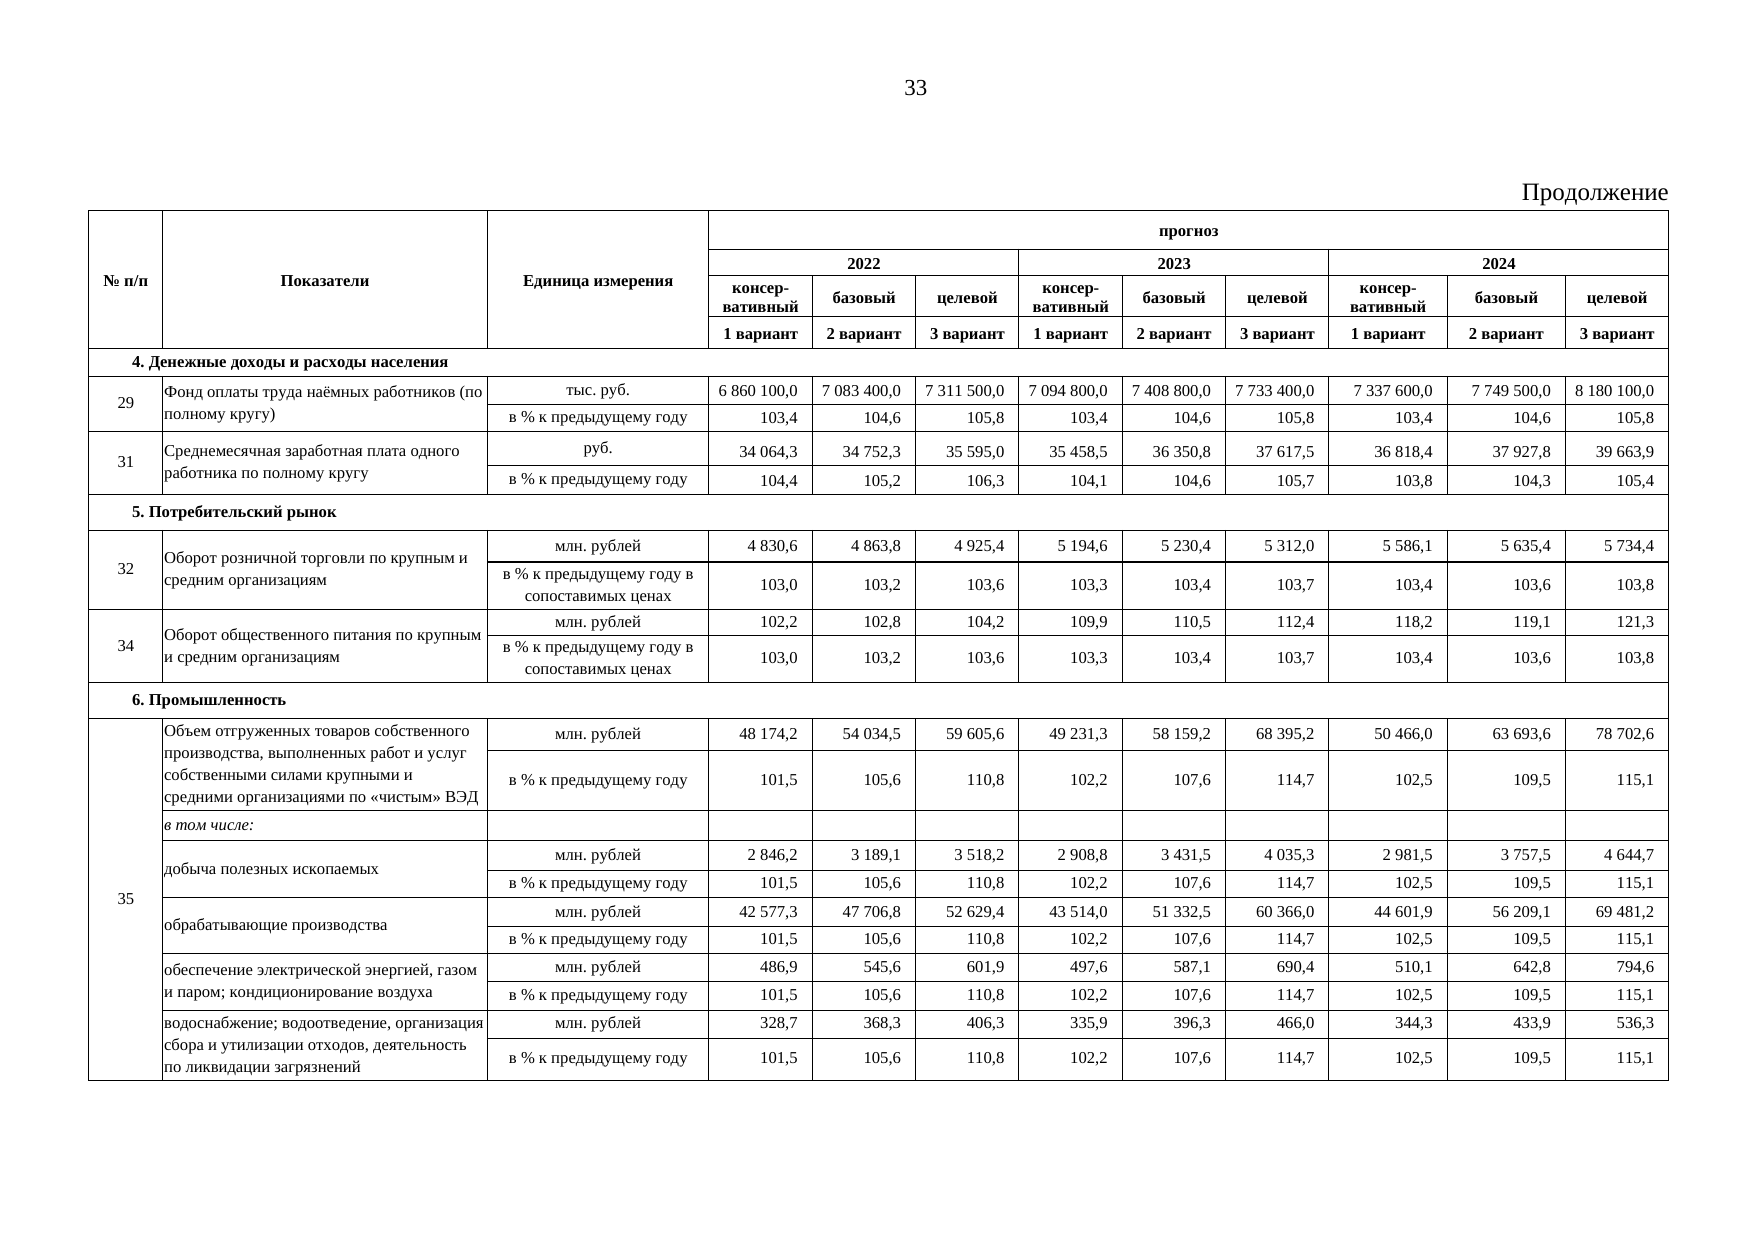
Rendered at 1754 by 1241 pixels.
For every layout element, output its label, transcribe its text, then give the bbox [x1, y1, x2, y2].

table_cell Среднемесячная заработная плата одного работника по полному кругу [163, 432, 487, 494]
table_cell тыс. руб. [488, 377, 708, 404]
table_cell 587,1 [1123, 954, 1225, 981]
table_cell 101,5 [709, 871, 812, 897]
table_cell 34 752,3 [813, 432, 915, 465]
table_cell 112,4 [1226, 610, 1328, 634]
table_cell 4 644,7 [1566, 841, 1668, 870]
table_cell 103,4 [709, 405, 812, 431]
table_cell 3 518,2 [916, 841, 1018, 870]
table_cell 107,6 [1123, 982, 1225, 1010]
table_cell 794,6 [1566, 954, 1668, 981]
table_cell 2 981,5 [1329, 841, 1447, 870]
table_cell 2 вариант [813, 317, 915, 348]
table_cell 1 вариант [1019, 317, 1122, 348]
table_cell 114,7 [1226, 927, 1328, 952]
table_cell 103,4 [1123, 563, 1225, 609]
table_cell 31 [89, 432, 162, 494]
table_cell 115,1 [1566, 871, 1668, 897]
table_cell руб. [488, 432, 708, 465]
table_cell в % к предыдущему году [488, 466, 708, 494]
table_cell млн. рублей [488, 610, 708, 634]
table_cell 105,8 [1226, 405, 1328, 431]
table_cell 58 159,2 [1123, 719, 1225, 750]
table_cell 107,6 [1123, 751, 1225, 810]
table_cell 8 180 100,0 [1566, 377, 1668, 404]
table_cell [1123, 811, 1225, 840]
table_cell 1 вариант [709, 317, 812, 348]
table_cell 104,6 [813, 405, 915, 431]
table_cell 4 863,8 [813, 531, 915, 561]
table_cell 114,7 [1226, 871, 1328, 897]
table_cell 3 вариант [916, 317, 1018, 348]
table_cell в % к предыдущему году [488, 751, 708, 810]
table_cell 105,8 [1566, 405, 1668, 431]
table_cell 105,6 [813, 927, 915, 952]
table_cell 121,3 [1566, 610, 1668, 634]
table_cell 115,1 [1566, 1039, 1668, 1079]
table_cell [1566, 811, 1668, 840]
table_cell обеспечение электрической энергией, газом и паром; кондиционирование воздуха [163, 954, 487, 1010]
table_cell 104,3 [1448, 466, 1565, 494]
table_cell 35 [89, 719, 162, 1079]
table_cell 103,0 [709, 636, 812, 682]
table_cell 6. Промышленность [89, 683, 1668, 718]
table_cell 49 231,3 [1019, 719, 1122, 750]
table_cell 536,3 [1566, 1011, 1668, 1037]
table_cell 105,6 [813, 751, 915, 810]
table_cell 103,3 [1019, 636, 1122, 682]
table_cell целевой [916, 276, 1018, 316]
table_cell 118,2 [1329, 610, 1447, 634]
table_cell в % к предыдущему году в сопоставимых ценах [488, 563, 708, 609]
table_cell [1448, 811, 1565, 840]
table_cell 7 094 800,0 [1019, 377, 1122, 404]
table_cell 68 395,2 [1226, 719, 1328, 750]
table_cell 7 311 500,0 [916, 377, 1018, 404]
table_cell 54 034,5 [813, 719, 915, 750]
table_cell 56 209,1 [1448, 898, 1565, 926]
table_cell 5 312,0 [1226, 531, 1328, 561]
table_cell млн. рублей [488, 841, 708, 870]
table_header Единица измерения [488, 211, 708, 348]
table_cell 110,5 [1123, 610, 1225, 634]
table_cell 6 860 100,0 [709, 377, 812, 404]
table_cell 2 908,8 [1019, 841, 1122, 870]
table_cell млн. рублей [488, 1011, 708, 1037]
table_cell 7 749 500,0 [1448, 377, 1565, 404]
table_cell 102,2 [1019, 927, 1122, 952]
table_cell [1019, 811, 1122, 840]
table_cell базовый [813, 276, 915, 316]
table_cell консер- вативный [1329, 276, 1447, 316]
table_cell 7 083 400,0 [813, 377, 915, 404]
table_cell 109,5 [1448, 871, 1565, 897]
table_cell 466,0 [1226, 1011, 1328, 1037]
table_cell обрабатывающие производства [163, 898, 487, 952]
table_cell 59 605,6 [916, 719, 1018, 750]
table_cell 102,2 [1019, 871, 1122, 897]
table_cell 396,3 [1123, 1011, 1225, 1037]
table_cell 69 481,2 [1566, 898, 1668, 926]
table_cell 78 702,6 [1566, 719, 1668, 750]
table_cell 642,8 [1448, 954, 1565, 981]
table_cell 103,6 [1448, 563, 1565, 609]
table_cell 344,3 [1329, 1011, 1447, 1037]
table_cell 103,4 [1019, 405, 1122, 431]
table_cell 44 601,9 [1329, 898, 1447, 926]
table_cell 103,6 [916, 563, 1018, 609]
table_cell 102,5 [1329, 982, 1447, 1010]
table_cell 4 035,3 [1226, 841, 1328, 870]
table_cell 3 189,1 [813, 841, 915, 870]
table_cell 110,8 [916, 871, 1018, 897]
table_cell 5 635,4 [1448, 531, 1565, 561]
table_cell 335,9 [1019, 1011, 1122, 1037]
table_cell 104,4 [709, 466, 812, 494]
table_cell 115,1 [1566, 751, 1668, 810]
table_cell 119,1 [1448, 610, 1565, 634]
table_cell 5 230,4 [1123, 531, 1225, 561]
table_cell 106,3 [916, 466, 1018, 494]
table_cell 2 846,2 [709, 841, 812, 870]
table_cell 115,1 [1566, 982, 1668, 1010]
table_cell 110,8 [916, 751, 1018, 810]
table_cell 114,7 [1226, 1039, 1328, 1079]
table_cell 63 693,6 [1448, 719, 1565, 750]
table_cell 104,6 [1123, 466, 1225, 494]
table_cell 35 595,0 [916, 432, 1018, 465]
table_cell 433,9 [1448, 1011, 1565, 1037]
table_cell 328,7 [709, 1011, 812, 1037]
table_cell 4 925,4 [916, 531, 1018, 561]
table_cell 109,5 [1448, 1039, 1565, 1079]
table_cell 103,7 [1226, 636, 1328, 682]
table_cell 102,5 [1329, 871, 1447, 897]
table_cell 107,6 [1123, 1039, 1225, 1079]
table_cell консер- вативный [709, 276, 812, 316]
table_cell водоснабжение; водоотведение, организация сбора и утилизации отходов, деятельность по ликвидации загрязнений [163, 1011, 487, 1079]
table_cell 103,6 [916, 636, 1018, 682]
table_cell в % к предыдущему году [488, 982, 708, 1010]
table_cell 104,6 [1123, 405, 1225, 431]
table_cell 47 706,8 [813, 898, 915, 926]
table_cell 7 337 600,0 [1329, 377, 1447, 404]
table_cell 105,2 [813, 466, 915, 494]
table_cell 2 вариант [1123, 317, 1225, 348]
table_cell 110,8 [916, 1039, 1018, 1079]
table_cell 101,5 [709, 927, 812, 952]
table_cell 42 577,3 [709, 898, 812, 926]
table_cell 43 514,0 [1019, 898, 1122, 926]
table_cell 102,5 [1329, 927, 1447, 952]
table_cell 60 366,0 [1226, 898, 1328, 926]
table_cell 103,8 [1566, 636, 1668, 682]
table_cell 102,8 [813, 610, 915, 634]
table_cell 36 350,8 [1123, 432, 1225, 465]
table_cell 103,2 [813, 636, 915, 682]
table_header № п/п [89, 211, 162, 348]
table_cell 39 663,9 [1566, 432, 1668, 465]
table_cell 110,8 [916, 982, 1018, 1010]
table_cell 103,4 [1329, 563, 1447, 609]
table_cell 105,8 [916, 405, 1018, 431]
table_cell 103,6 [1448, 636, 1565, 682]
table_cell 109,5 [1448, 751, 1565, 810]
table_cell млн. рублей [488, 898, 708, 926]
table_cell в % к предыдущему году [488, 1039, 708, 1079]
table_cell 102,2 [1019, 751, 1122, 810]
table_cell 406,3 [916, 1011, 1018, 1037]
table_cell 3 вариант [1566, 317, 1668, 348]
table_cell [1329, 811, 1447, 840]
table_cell 51 332,5 [1123, 898, 1225, 926]
table_cell 103,7 [1226, 563, 1328, 609]
table_cell 110,8 [916, 927, 1018, 952]
table_cell 103,4 [1329, 636, 1447, 682]
table_cell 103,4 [1329, 405, 1447, 431]
table_cell [916, 811, 1018, 840]
table_cell 104,2 [916, 610, 1018, 634]
table_cell 101,5 [709, 1039, 812, 1079]
table_cell в % к предыдущему году [488, 927, 708, 952]
table_cell 48 174,2 [709, 719, 812, 750]
table_cell 486,9 [709, 954, 812, 981]
table_cell 5 194,6 [1019, 531, 1122, 561]
table_header прогноз [709, 211, 1668, 248]
table_cell 3 431,5 [1123, 841, 1225, 870]
table_cell [813, 811, 915, 840]
table_cell 7 733 400,0 [1226, 377, 1328, 404]
table_cell 103,0 [709, 563, 812, 609]
table_cell в % к предыдущему году в сопоставимых ценах [488, 636, 708, 682]
table_cell 5 586,1 [1329, 531, 1447, 561]
table_cell 510,1 [1329, 954, 1447, 981]
table_cell консер- вативный [1019, 276, 1122, 316]
table_cell 690,4 [1226, 954, 1328, 981]
table_cell 103,8 [1329, 466, 1447, 494]
table_cell 114,7 [1226, 982, 1328, 1010]
table_cell 105,4 [1566, 466, 1668, 494]
table_cell [709, 811, 812, 840]
table_cell 37 927,8 [1448, 432, 1565, 465]
table_cell 5. Потребительский рынок [89, 495, 1668, 530]
table_cell 2022 [709, 250, 1018, 275]
table_cell 114,7 [1226, 751, 1328, 810]
table_cell 52 629,4 [916, 898, 1018, 926]
table_cell 105,6 [813, 982, 915, 1010]
table_cell 105,6 [813, 871, 915, 897]
table_cell 34 064,3 [709, 432, 812, 465]
table_cell 32 [89, 531, 162, 609]
table_cell в % к предыдущему году [488, 871, 708, 897]
table_cell 115,1 [1566, 927, 1668, 952]
table_cell 35 458,5 [1019, 432, 1122, 465]
table_cell 105,7 [1226, 466, 1328, 494]
table_cell Объем отгруженных товаров собственного производства, выполненных работ и услуг собственными силами крупными и средними организациями по «чистым» ВЭД [163, 719, 487, 810]
table_cell 1 вариант [1329, 317, 1447, 348]
table_cell 105,6 [813, 1039, 915, 1079]
table_cell 2024 [1329, 250, 1668, 275]
table_cell млн. рублей [488, 954, 708, 981]
table_header Показатели [163, 211, 487, 348]
table_cell 36 818,4 [1329, 432, 1447, 465]
table_cell 109,9 [1019, 610, 1122, 634]
table_cell 101,5 [709, 751, 812, 810]
table_cell Фонд оплаты труда наёмных работников (по полному кругу) [163, 377, 487, 431]
text Продолжение [118, 177, 1668, 206]
table_cell базовый [1448, 276, 1565, 316]
table_cell 497,6 [1019, 954, 1122, 981]
table_cell 103,3 [1019, 563, 1122, 609]
table_cell 102,2 [1019, 982, 1122, 1010]
table_cell 7 408 800,0 [1123, 377, 1225, 404]
table_cell 104,1 [1019, 466, 1122, 494]
table_cell млн. рублей [488, 531, 708, 561]
table_cell 107,6 [1123, 927, 1225, 952]
table_cell 50 466,0 [1329, 719, 1447, 750]
table_cell млн. рублей [488, 719, 708, 750]
table_cell 102,5 [1329, 1039, 1447, 1079]
table_cell Оборот общественного питания по крупным и средним организациям [163, 610, 487, 682]
table_cell [488, 811, 708, 840]
table_cell целевой [1226, 276, 1328, 316]
table_cell 103,8 [1566, 563, 1668, 609]
table_cell 109,5 [1448, 927, 1565, 952]
table_cell 102,2 [709, 610, 812, 634]
table_cell 34 [89, 610, 162, 682]
table_cell [1226, 811, 1328, 840]
table_cell 5 734,4 [1566, 531, 1668, 561]
table_cell в % к предыдущему году [488, 405, 708, 431]
table_cell 103,2 [813, 563, 915, 609]
table_cell 368,3 [813, 1011, 915, 1037]
table_cell 29 [89, 377, 162, 431]
table_cell 545,6 [813, 954, 915, 981]
table_cell 101,5 [709, 982, 812, 1010]
table_cell 102,5 [1329, 751, 1447, 810]
table_cell в том числе: [163, 811, 487, 840]
table_cell 104,6 [1448, 405, 1565, 431]
table_cell 109,5 [1448, 982, 1565, 1010]
table_cell 103,4 [1123, 636, 1225, 682]
table_cell 601,9 [916, 954, 1018, 981]
table_cell базовый [1123, 276, 1225, 316]
table_cell 107,6 [1123, 871, 1225, 897]
table_cell 2 вариант [1448, 317, 1565, 348]
table_cell 2023 [1019, 250, 1328, 275]
table_cell целевой [1566, 276, 1668, 316]
table_cell 3 757,5 [1448, 841, 1565, 870]
table_cell 102,2 [1019, 1039, 1122, 1079]
table_cell добыча полезных ископаемых [163, 841, 487, 897]
table_cell 4. Денежные доходы и расходы населения [89, 349, 1668, 376]
table_cell 37 617,5 [1226, 432, 1328, 465]
table_cell 3 вариант [1226, 317, 1328, 348]
table_cell 4 830,6 [709, 531, 812, 561]
table_cell Оборот розничной торговли по крупным и средним организациям [163, 531, 487, 609]
